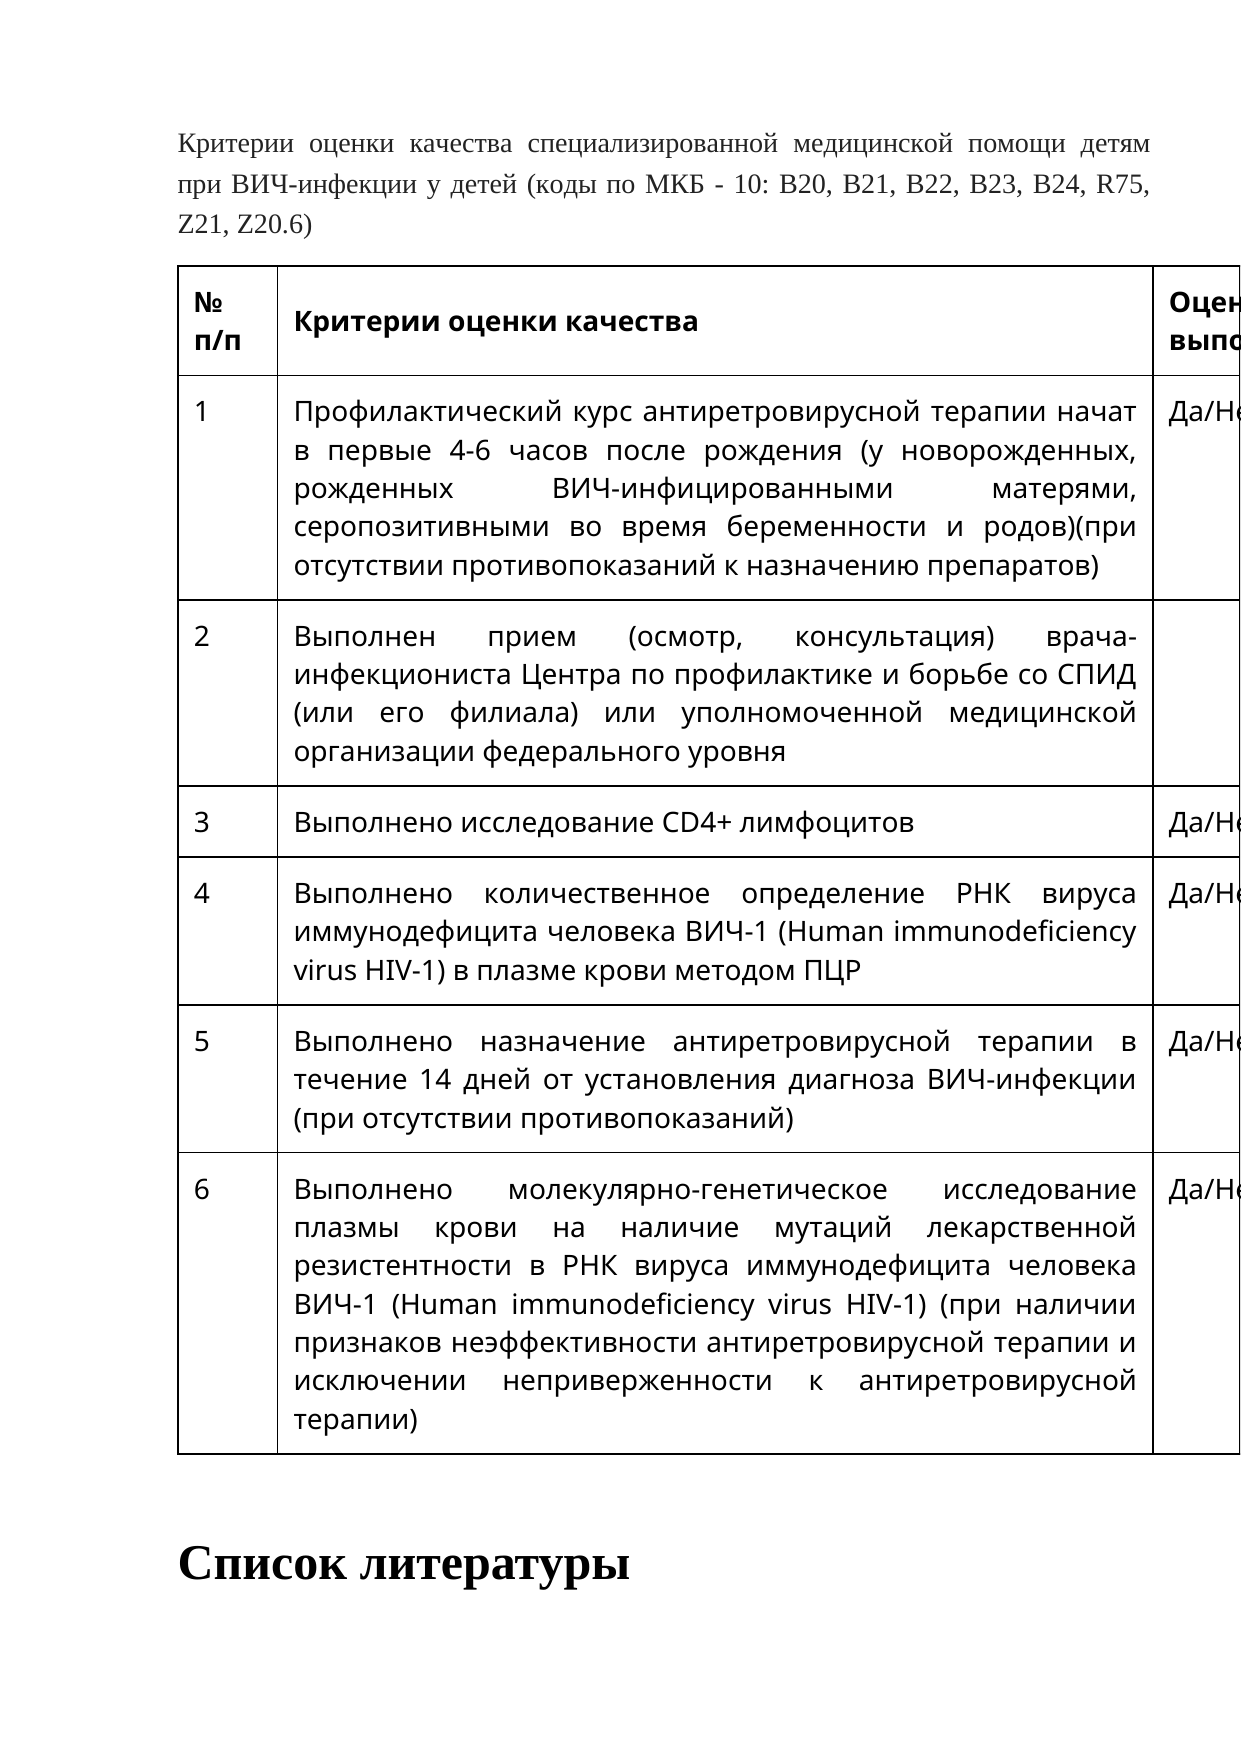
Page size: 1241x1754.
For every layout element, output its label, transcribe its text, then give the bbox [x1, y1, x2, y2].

table_cell 5 [179, 1006, 277, 1152]
table_header Критерии оценки качества [278, 267, 1152, 374]
table_cell Да/Нет [1154, 376, 1239, 599]
table_cell Профилактический курс антиретровирусной терапии начат в первые 4-6 часов после рождения (у новорожденных, рожденных ВИЧ-инфицированными матерями, серопозитивными во время беременности и родов)(при отсутствии противопоказаний к назначению препаратов) [278, 376, 1152, 599]
table_cell Да/Нет [1154, 787, 1239, 856]
table_cell 2 [179, 601, 277, 785]
table_cell Выполнено исследование CD4+ лимфоцитов [278, 787, 1152, 856]
table_cell Выполнен прием (осмотр, консультация) врача-инфекциониста Центра по профилактике и борьбе со СПИД (или его филиала) или уполномоченной медицинской организации федерального уровня [278, 601, 1152, 785]
table_cell [1154, 601, 1239, 785]
table_cell Да/Нет [1154, 858, 1239, 1004]
table_header № п/п [179, 267, 277, 374]
table_cell Выполнено назначение антиретровирусной терапии в течение 14 дней от установления диагноза ВИЧ-инфекции (при отсутствии противопоказаний) [278, 1006, 1152, 1152]
table_cell 6 [179, 1153, 277, 1453]
text Критерии оценки качества специализированной медицинской помощи детям при ВИЧ-инфекции у детей (коды по МКБ - 10: B20, B21, B22, B23, B24, R75, Z21, Z20.6) [177, 118, 1152, 240]
table_cell 4 [179, 858, 277, 1004]
text Список литературы [177, 1533, 1152, 1590]
table_header Оценка выполнения [1154, 267, 1239, 374]
table_cell 1 [179, 376, 277, 599]
table_cell Да/Нет [1154, 1153, 1239, 1453]
table_cell Выполнено количественное определение РНК вируса иммунодефицита человека ВИЧ-1 (Human immunodeficiency virus HIV-1) в плазме крови методом ПЦР [278, 858, 1152, 1004]
table_cell Выполнено молекулярно-генетическое исследование плазмы крови на наличие мутаций лекарственной резистентности в РНК вируса иммунодефицита человека ВИЧ-1 (Human immunodeficiency virus HIV-1) (при наличии признаков неэффективности антиретровирусной терапии и исключении неприверженности к антиретровирусной терапии) [278, 1153, 1152, 1453]
table_cell Да/Нет [1154, 1006, 1239, 1152]
table_cell 3 [179, 787, 277, 856]
